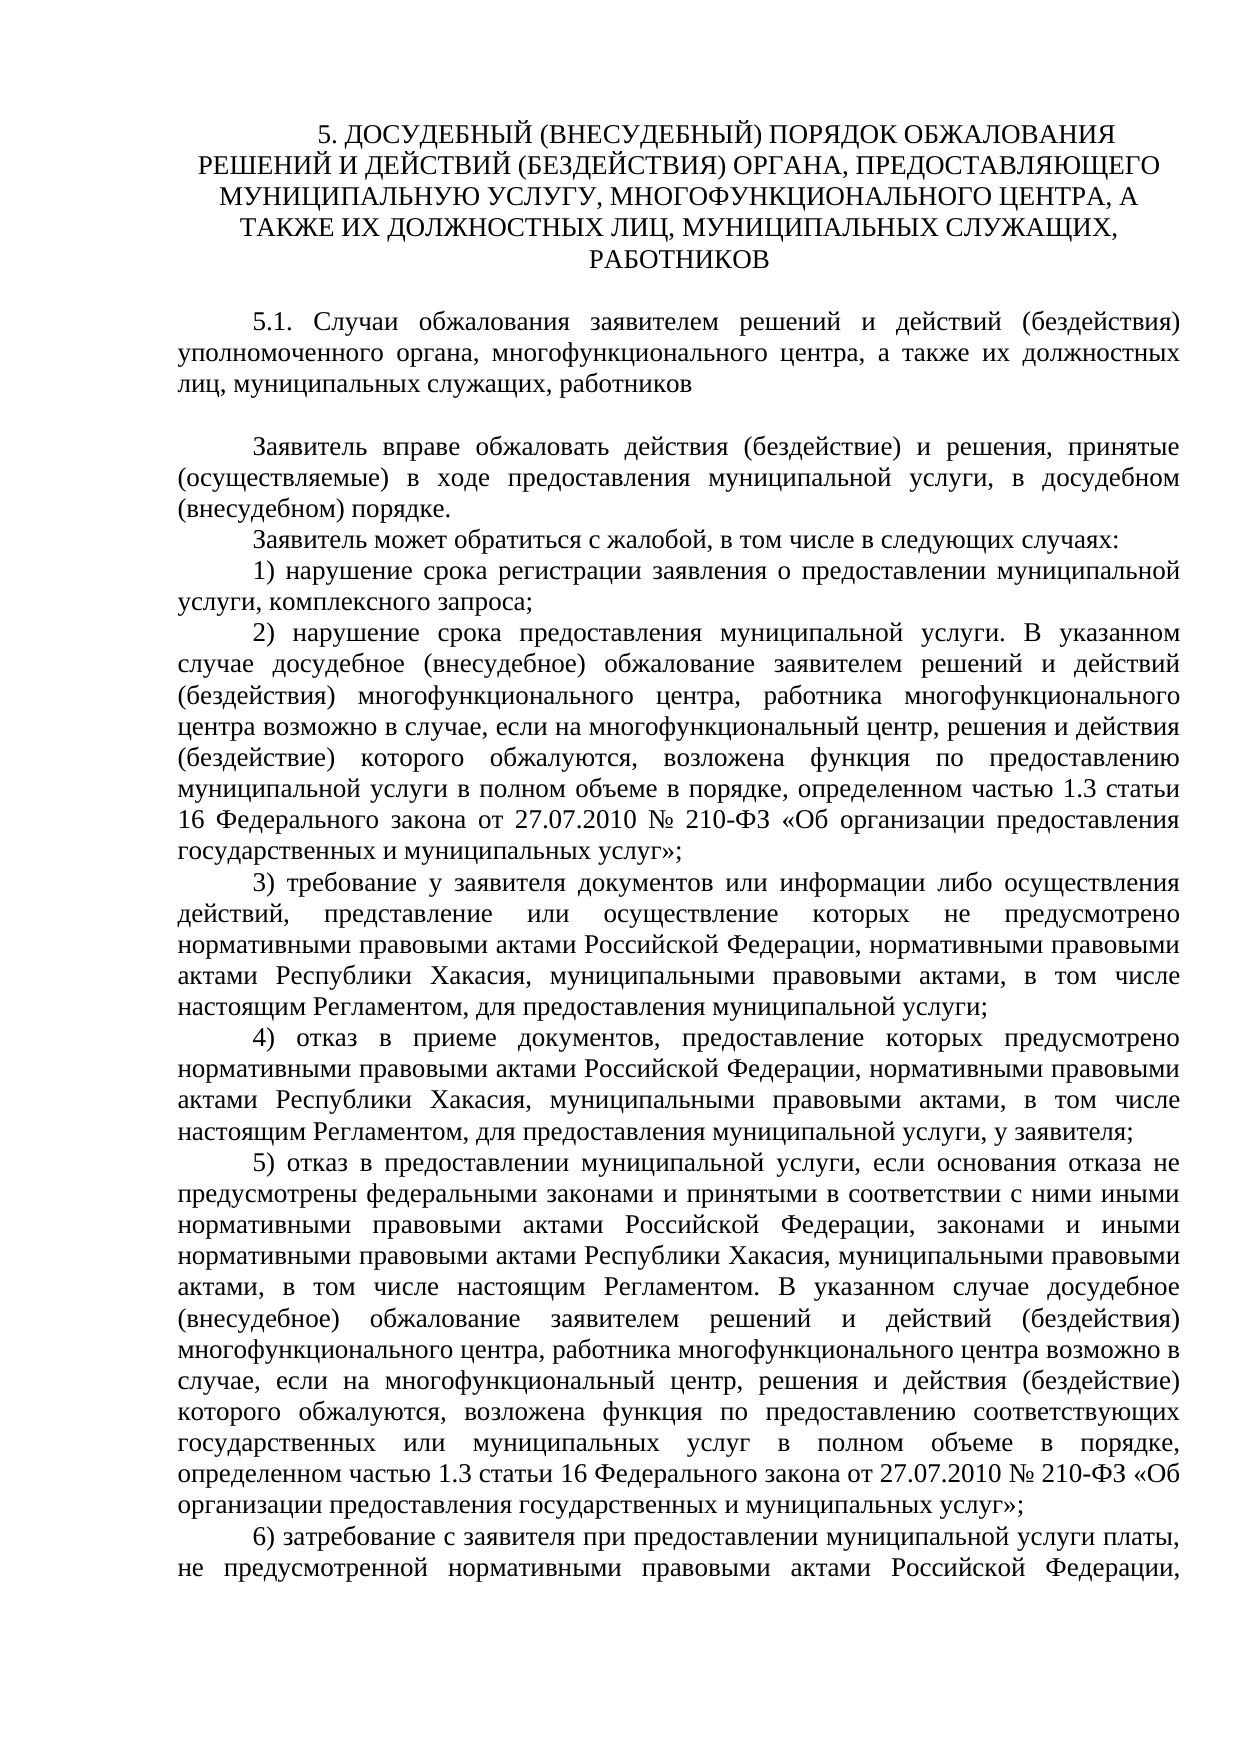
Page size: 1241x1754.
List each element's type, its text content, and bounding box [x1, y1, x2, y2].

text 5.1. Случаи обжалования заявителем решений и действий (бездействия) уполномоченного органа, многофункционального центра, а также их должностных лиц, муниципальных служащих, работников [177, 305, 1181, 398]
text Заявитель может обратиться с жалобой, в том числе в следующих случаях: [177, 523, 1181, 554]
text 5) отказ в предоставлении муниципальной услуги, если основания отказа не предусмотрены федеральными законами и принятыми в соответствии с ними иными нормативными правовыми актами Российской Федерации, законами и иными нормативными правовыми актами Республики Хакасия, муниципальными правовыми актами, в том числе настоящим Регламентом. В указанном случае досудебное (внесудебное) обжалование заявителем решений и действий (бездействия) многофункционального центра, работника многофункционального центра возможно в случае, если на многофункциональный центр, решения и действия (бездействие) которого обжалуются, возложена функция по предоставлению соответствующих государственных или муниципальных услуг в полном объеме в порядке, определенном частью 1.3 статьи 16 Федерального закона от 27.07.2010 № 210-ФЗ «Об организации предоставления государственных и муниципальных услуг»; [177, 1146, 1181, 1520]
text Заявитель вправе обжаловать действия (бездействие) и решения, принятые (осуществляемые) в ходе предоставления муниципальной услуги, в досудебном (внесудебном) порядке. [177, 429, 1181, 523]
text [177, 1520, 1181, 1582]
text 3) требование у заявителя документов или информации либо осуществления действий, представление или осуществление которых не предусмотрено нормативными правовыми актами Российской Федерации, нормативными правовыми актами Республики Хакасия, муниципальными правовыми актами, в том числе настоящим Регламентом, для предоставления муниципальной услуги; [177, 866, 1181, 1021]
text 1) нарушение срока регистрации заявления о предоставлении муниципальной услуги, комплексного запроса; [177, 554, 1181, 616]
text 4) отказ в приеме документов, предоставление которых предусмотрено нормативными правовыми актами Российской Федерации, нормативными правовыми актами Республики Хакасия, муниципальными правовыми актами, в том числе настоящим Регламентом, для предоставления муниципальной услуги, у заявителя; [177, 1021, 1181, 1146]
text 2) нарушение срока предоставления муниципальной услуги. В указанном случае досудебное (внесудебное) обжалование заявителем решений и действий (бездействия) многофункционального центра, работника многофункционального центра возможно в случае, если на многофункциональный центр, решения и действия (бездействие) которого обжалуются, возложена функция по предоставлению муниципальной услуги в полном объеме в порядке, определенном частью 1.3 статьи 16 Федерального закона от 27.07.2010 № 210-ФЗ «Об организации предоставления государственных и муниципальных услуг»; [177, 616, 1181, 866]
text 5. ДОСУДЕБНЫЙ (ВНЕСУДЕБНЫЙ) ПОРЯДОК ОБЖАЛОВАНИЯ РЕШЕНИЙ И ДЕЙСТВИЙ (БЕЗДЕЙСТВИЯ) ОРГАНА, ПРЕДОСТАВЛЯЮЩЕГО МУНИЦИПАЛЬНУЮ УСЛУГУ, МНОГОФУНКЦИОНАЛЬНОГО ЦЕНТРА, А ТАКЖЕ ИХ ДОЛЖНОСТНЫХ ЛИЦ, МУНИЦИПАЛЬНЫХ СЛУЖАЩИХ, РАБОТНИКОВ [177, 118, 1181, 274]
